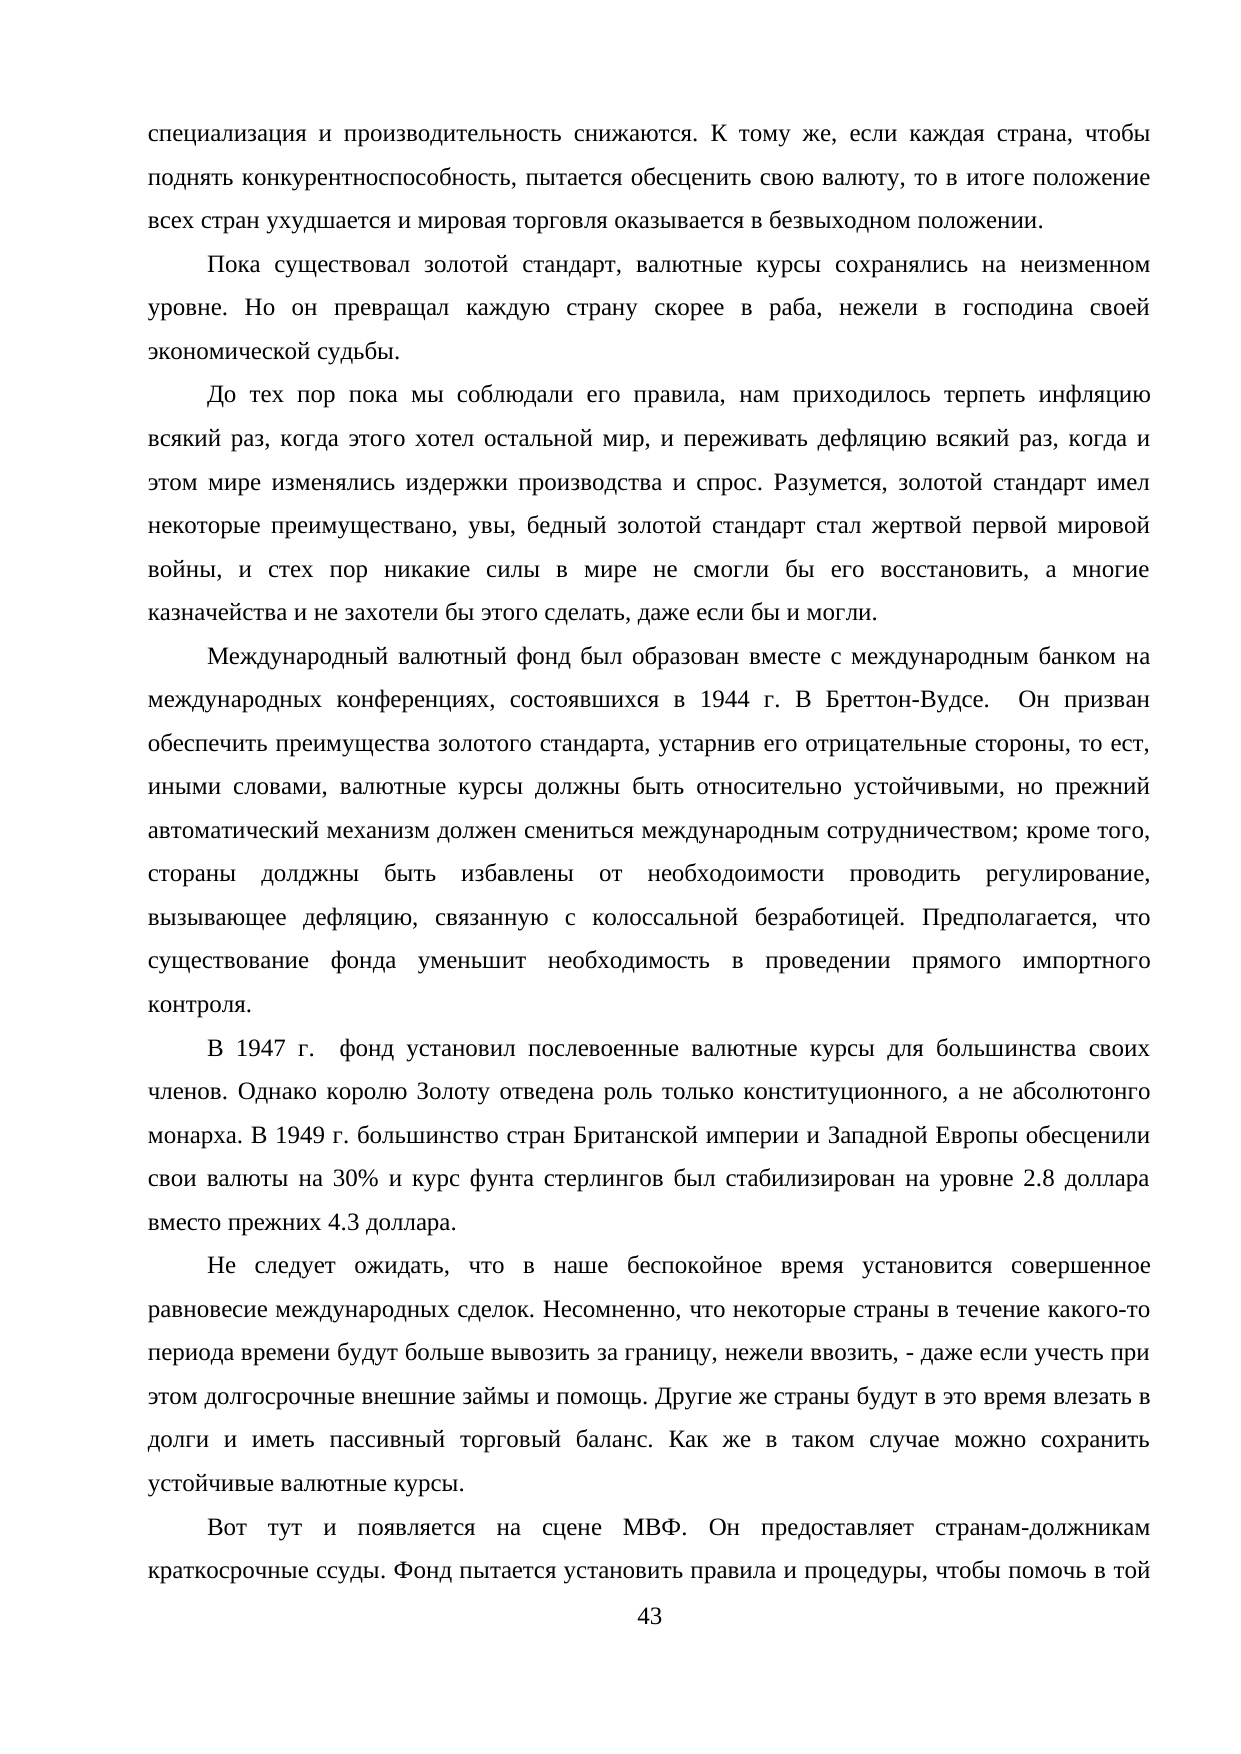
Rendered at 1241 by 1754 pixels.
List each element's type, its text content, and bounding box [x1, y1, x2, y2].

text Международный валютный фонд был образован вместе с международным банком на международных конференциях, состоявшихся в 1944 г. В Бреттон-Вудсе. Он призван обеспечить преимущества золотого стандарта, устарнив его отрицательные стороны, то ест, иными словами, валютные курсы должны быть относительно устойчивыми, но прежний автоматический механизм должен смениться международным сотрудничеством; кроме того, стораны долджны быть избавлены от необходоимости проводить регулирование, вызывающее дефляцию, связанную с колоссальной безработицей. Предполагается, что существование фонда уменьшит необходимость в проведении прямого импортного контроля. [148, 641, 1152, 1018]
text Пока существовал золотой стандарт, валютные курсы сохранялись на неизменном уровне. Но он превращал каждую страну скорее в раба, нежели в господина своей экономической судьбы. [148, 249, 1152, 365]
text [148, 1511, 1152, 1584]
text Не следует ожидать, что в наше беспокойное время установится совершенное равновесие международных сделок. Несомненно, что некоторые страны в течение какого-то периода времени будут больше вывозить за границу, нежели ввозить, - даже если учесть при этом долгосрочные внешние займы и помощь. Другие же страны будут в это время влезать в долги и иметь пассивный торговый баланс. Как же в таком случае можно сохранить устойчивые валютные курсы. [148, 1250, 1152, 1497]
text До тех пор пока мы соблюдали его правила, нам приходилось терпеть инфляцию всякий раз, когда этого хотел остальной мир, и переживать дефляцию всякий раз, когда и этом мире изменялись издержки производства и спрос. Разумется, золотой стандарт имел некоторые преимуществано, увы, бедный золотой стандарт стал жертвой первой мировой войны, и стех пор никакие силы в мире не смогли бы его восстановить, а многие казначейства и не захотели бы этого сделать, даже если бы и могли. [148, 379, 1152, 626]
text В 1947 г. фонд установил послевоенные валютные курсы для большинства своих членов. Однако королю Золоту отведена роль только конституционного, а не абсолютонго монарха. В 1949 г. большинство стран Британской империи и Западной Европы обесценили свои валюты на 30% и курс фунта стерлингов был стабилизирован на уровне 2.8 доллара вместо прежних 4.3 доллара. [148, 1032, 1152, 1236]
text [148, 118, 1152, 234]
